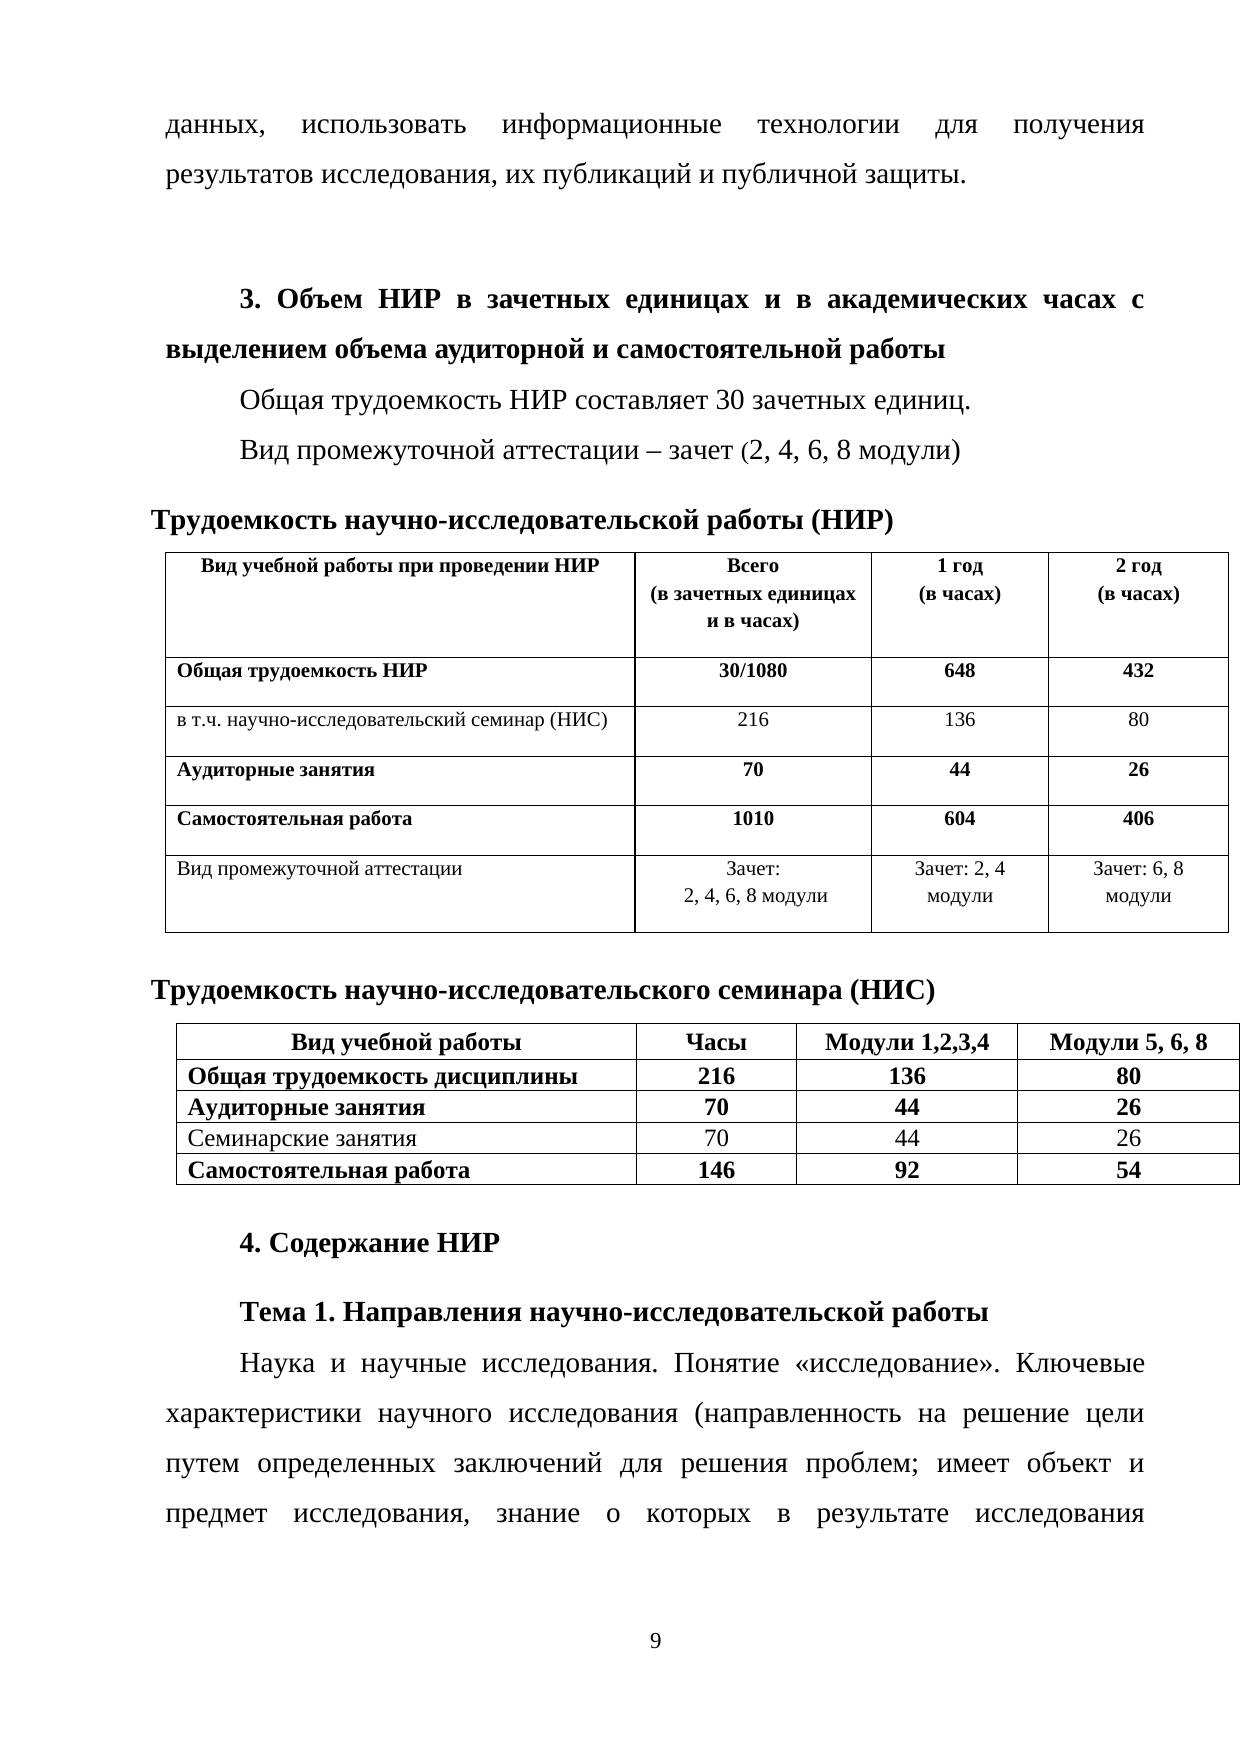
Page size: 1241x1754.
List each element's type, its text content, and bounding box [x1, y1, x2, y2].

table_cell Зачет: 2, 4, 6, 8 модули [636, 856, 871, 932]
text Трудоемкость научно-исследовательского семинара (НИС) [151, 972, 1146, 1006]
table_header Вид учебной работы [177, 1024, 636, 1059]
table_header Всего (в зачетных единицах и в часах) [636, 553, 871, 657]
table_cell 604 [872, 806, 1048, 855]
table_header Модули 5, 6, 8 [1018, 1024, 1239, 1059]
table_cell Зачет: 2, 4 модули [872, 856, 1048, 932]
table_cell 44 [872, 757, 1048, 805]
table_cell Самостоятельная работа [166, 806, 634, 855]
table_cell 80 [1018, 1060, 1239, 1090]
table_header Вид учебной работы при проведении НИР [166, 553, 634, 657]
table_cell Общая трудоемкость дисциплины [177, 1060, 636, 1090]
table_cell 648 [872, 658, 1048, 706]
table_cell 136 [872, 707, 1048, 756]
table_cell Семинарские занятия [177, 1123, 636, 1153]
table_cell 26 [1049, 757, 1228, 805]
table_cell 26 [1018, 1091, 1239, 1122]
text 3. Объем НИР в зачетных единицах и в академических часах с выделением объема аудиторной и самостоятельной работы [165, 281, 1146, 365]
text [165, 1345, 1146, 1529]
text Общая трудоемкость НИР составляет 30 зачетных единиц. [165, 382, 1146, 416]
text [165, 106, 1146, 190]
table_cell 70 [637, 1091, 796, 1122]
table_cell 26 [1018, 1123, 1239, 1153]
table_cell 44 [797, 1091, 1017, 1122]
table_cell Аудиторные занятия [166, 757, 634, 805]
table_cell 70 [636, 757, 871, 805]
table_cell Самостоятельная работа [177, 1154, 636, 1184]
table_cell 1010 [636, 806, 871, 855]
table_cell 44 [797, 1123, 1017, 1153]
table_cell 406 [1049, 806, 1228, 855]
table_cell 30/1080 [636, 658, 871, 706]
table_cell 92 [797, 1154, 1017, 1184]
table_cell Вид промежуточной аттестации [166, 856, 634, 932]
table_cell 146 [637, 1154, 796, 1184]
table_cell 80 [1049, 707, 1228, 756]
table_cell Аудиторные занятия [177, 1091, 636, 1122]
text Трудоемкость научно-исследовательской работы (НИР) [151, 502, 1146, 535]
text Вид промежуточной аттестации – зачет (2, 4, 6, 8 модули) [165, 432, 1146, 466]
text 4. Содержание НИР [165, 1225, 1146, 1258]
table_cell Зачет: 6, 8 модули [1049, 856, 1228, 932]
table_header Модули 1,2,3,4 [797, 1024, 1017, 1059]
table_cell 136 [797, 1060, 1017, 1090]
table_cell 54 [1018, 1154, 1239, 1184]
table_cell 216 [637, 1060, 796, 1090]
table_header Часы [637, 1024, 796, 1059]
table_cell 432 [1049, 658, 1228, 706]
table_cell 216 [636, 707, 871, 756]
text Тема 1. Направления научно-исследовательской работы [165, 1294, 1146, 1328]
table_cell в т.ч. научно-исследовательский семинар (НИС) [166, 707, 634, 756]
table_header 1 год (в часах) [872, 553, 1048, 657]
table_header 2 год (в часах) [1049, 553, 1228, 657]
table_cell 70 [637, 1123, 796, 1153]
table_cell Общая трудоемкость НИР [166, 658, 634, 706]
